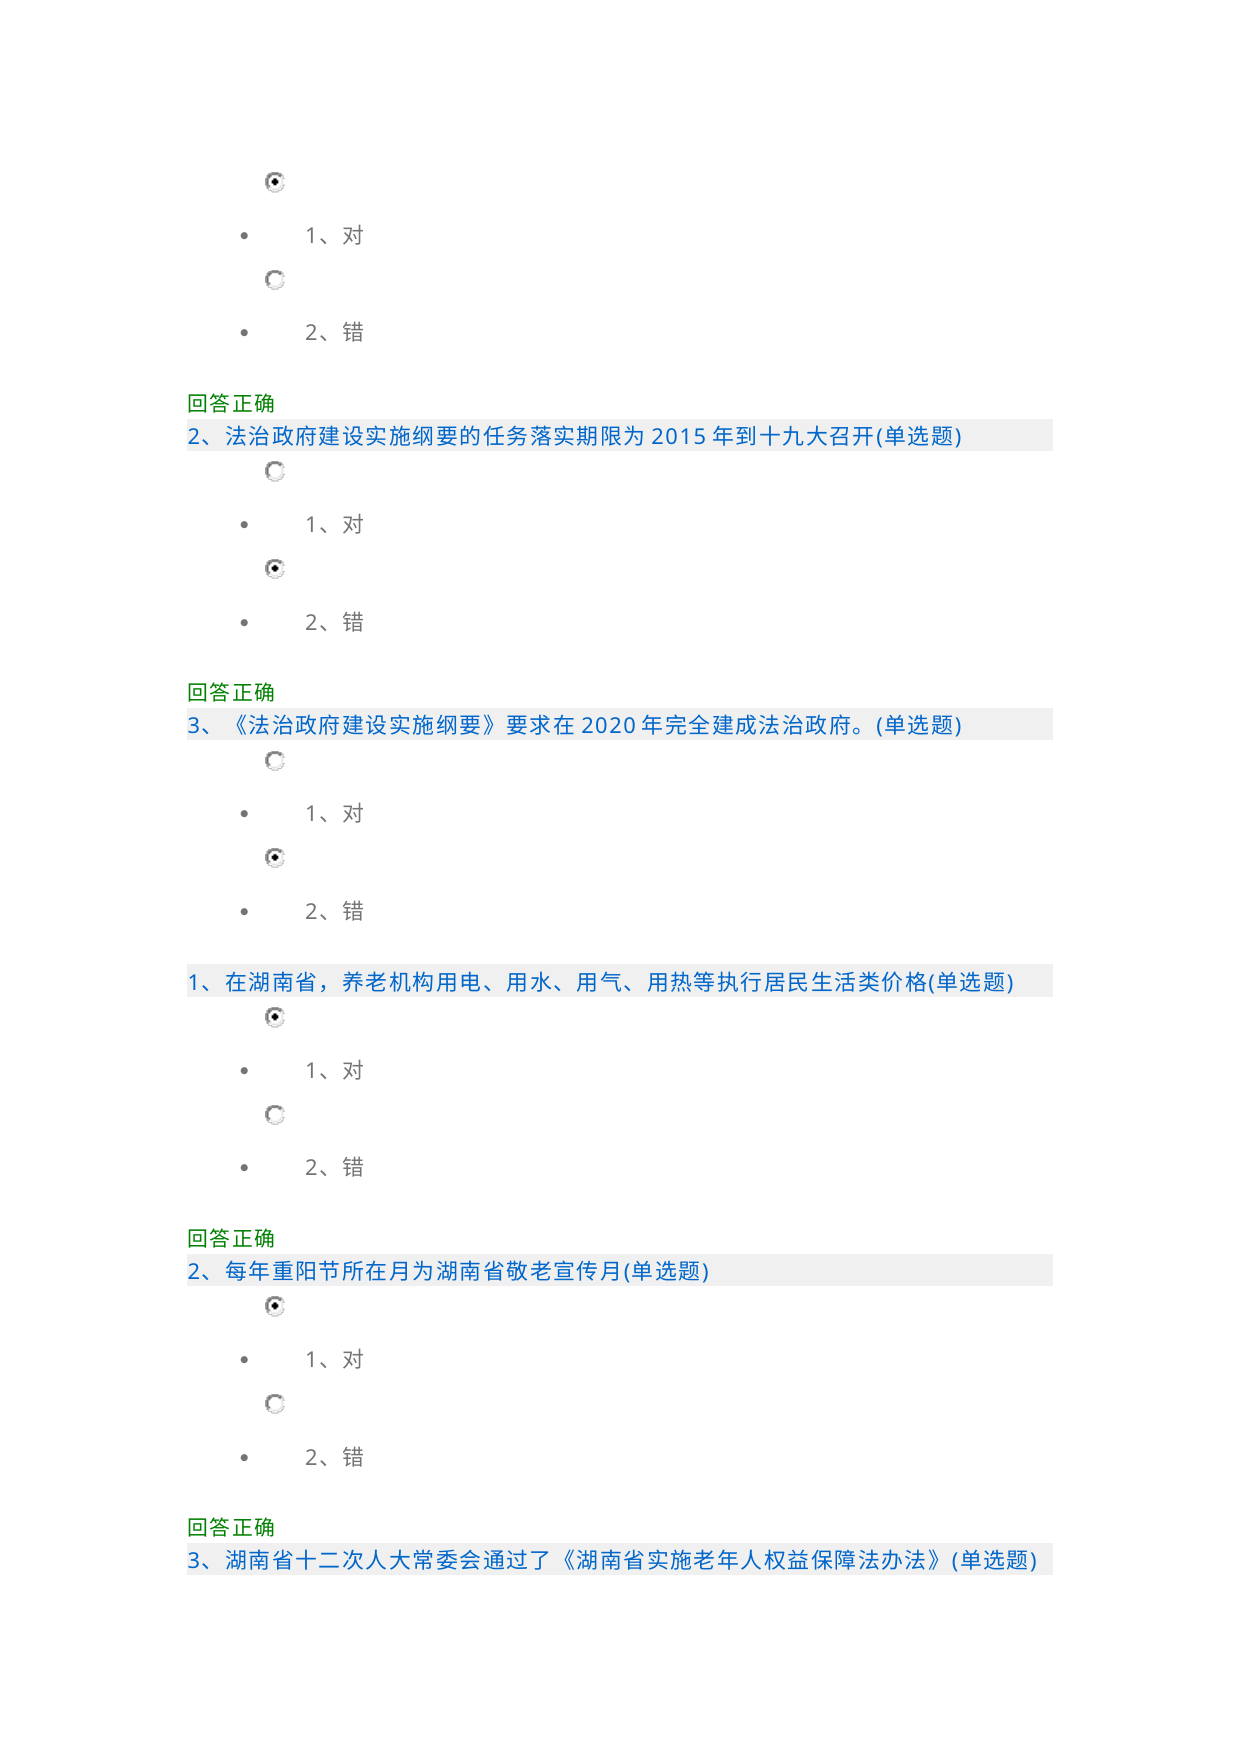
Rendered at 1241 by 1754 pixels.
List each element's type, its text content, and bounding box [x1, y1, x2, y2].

list 2、错 [241, 549, 1053, 646]
list 1、对 [241, 740, 1053, 838]
list 1、对 [241, 997, 1053, 1094]
text 3、《法治政府建设实施纲要》要求在2020年完全建成法治政府。(单选题) [187, 708, 1053, 740]
text 回答正确 [187, 386, 1053, 419]
text 回答正确 [187, 1510, 1053, 1543]
text 回答正确 [187, 1221, 1053, 1254]
text 2、法治政府建设实施纲要的任务落实期限为2015年到十九大召开(单选题) [187, 419, 1053, 451]
list 2、错 [241, 259, 1053, 357]
list 2、错 [241, 1384, 1053, 1481]
text 1、在湖南省，养老机构用电、用水、用气、用热等执行居民生活类价格(单选题) [187, 964, 1053, 997]
list 1、对 [241, 1286, 1053, 1384]
text 3、湖南省十二次人大常委会通过了《湖南省实施老年人权益保障法办法》(单选题) [187, 1543, 1053, 1575]
list 2、错 [241, 1094, 1053, 1192]
list 2、错 [241, 838, 1053, 935]
text 回答正确 [187, 675, 1053, 708]
list 1、对 [241, 162, 1053, 259]
list 1、对 [241, 451, 1053, 549]
text 2、每年重阳节所在月为湖南省敬老宣传月(单选题) [187, 1254, 1053, 1286]
